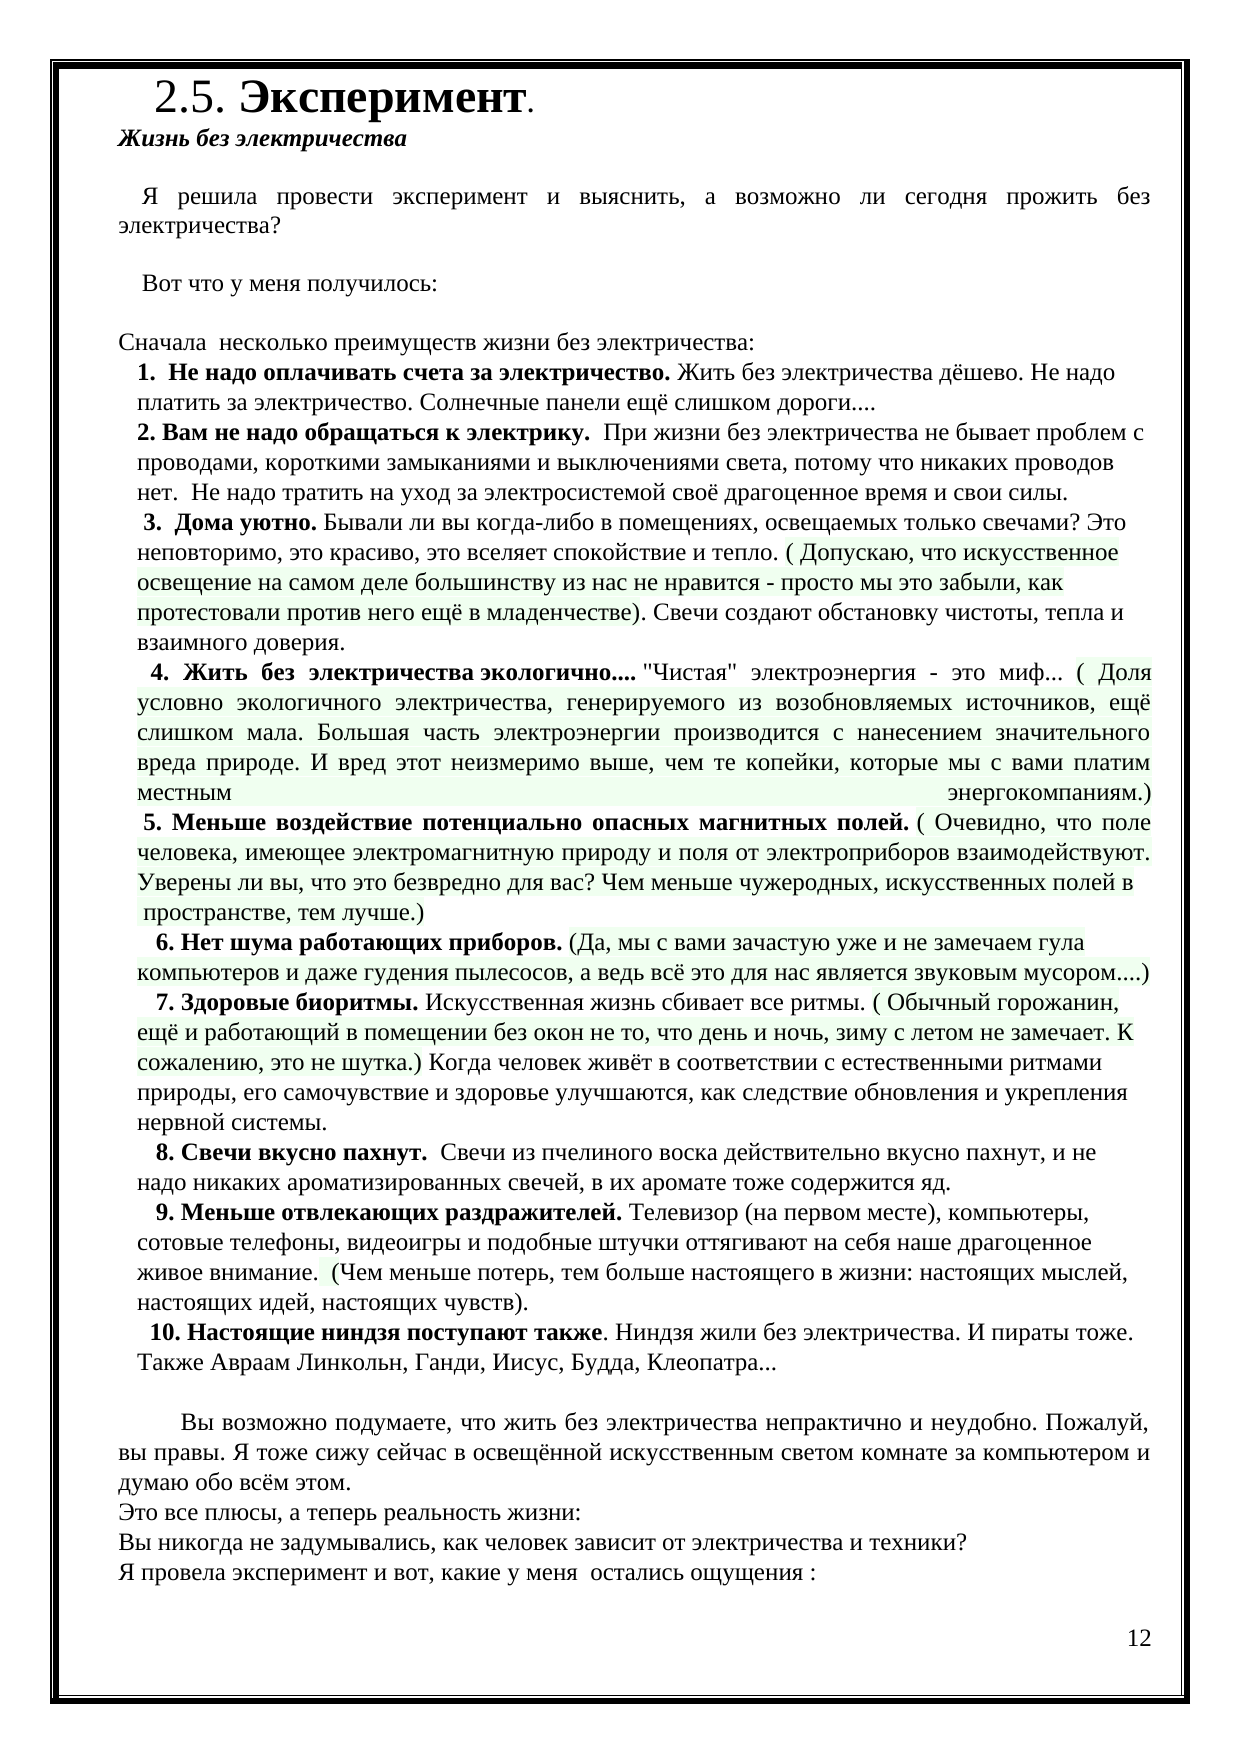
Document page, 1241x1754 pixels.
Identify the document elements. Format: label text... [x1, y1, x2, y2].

text Вы никогда не задумывались, как человек зависит от электричества и техники? [118, 1526, 1152, 1556]
text Я провела эксперимент и вот, какие у меня остались ощущения : [118, 1556, 1152, 1586]
text Вы возможно подумаете, что жить без электричества непрактично и неудобно. Пожалуй, вы правы. Я тоже сижу сейчас в освещённой искусственным светом комнате за компьютером и думаю обо всём этом. [118, 1406, 1152, 1496]
text 1. Не надо оплачивать счета за электричество. Жить без электричества дёшево. Не надо платить за электричество. Солнечные панели ещё слишком дороги.... 2. Вам не надо обращаться к электрику. При жизни без электричества не бывает проблем с проводами, короткими замыканиями и выключениями света, потому что никаких проводов нет. Не надо тратить на уход за электросистемой своё драгоценное время и свои силы. 3. Дома уютно. Бывали ли вы когда-либо в помещениях, освещаемых только свечами? Это неповторимо, это красиво, это вселяет спокойствие и тепло. ( Допускаю, что искусственное освещение на самом деле большинству из нас не нравится - просто мы это забыли, как протестовали против него ещё в младенчестве). Свечи создают обстановку чистоты, тепла и взаимного доверия. [137, 356, 1152, 656]
text 2.5. Эксперимент. [118, 69, 1152, 123]
text 9. Меньше отвлекающих раздражителей. Телевизор (на первом месте), компьютеры, сотовые телефоны, видеоигры и подобные штучки оттягивают на себя наше драгоценное живое внимание. (Чем меньше потерь, тем больше настоящего в жизни: настоящих мыслей, настоящих идей, настоящих чувств). 10. Настоящие ниндзя поступают также. Ниндзя жили без электричества. И пираты тоже. Также Авраам Линкольн, Ганди, Иисус, Будда, Клеопатра... [137, 1196, 1152, 1376]
text пространстве, тем лучше.) 6. Нет шума работающих приборов. (Да, мы с вами зачастую уже и не замечаем гула компьютеров и даже гудения пылесосов, а ведь всё это для нас является звуковым мусором....) 7. Здоровые биоритмы. Искусственная жизнь сбивает все ритмы. ( Обычный горожанин, ещё и работающий в помещении без окон не то, что день и ночь, зиму с летом не замечает. К сожалению, это не шутка.) Когда человек живёт в соответствии с естественными ритмами природы, его самочувствие и здоровье улучшаются, как следствие обновления и укрепления нервной системы. 8. Свечи вкусно пахнут. Свечи из пчелиного воска действительно вкусно пахнут, и не надо никаких ароматизированных свечей, в их аромате тоже содержится яд. [137, 896, 1152, 1196]
text Вот что у меня получилось: [118, 268, 1152, 297]
text Жизнь без электричества [118, 123, 1152, 152]
text Сначала несколько преимуществ жизни без электричества: [118, 326, 1152, 356]
text Я решила провести эксперимент и выяснить, а возможно ли сегодня прожить без электричества? [118, 181, 1152, 239]
text Это все плюсы, а теперь реальность жизни: [118, 1496, 1152, 1526]
